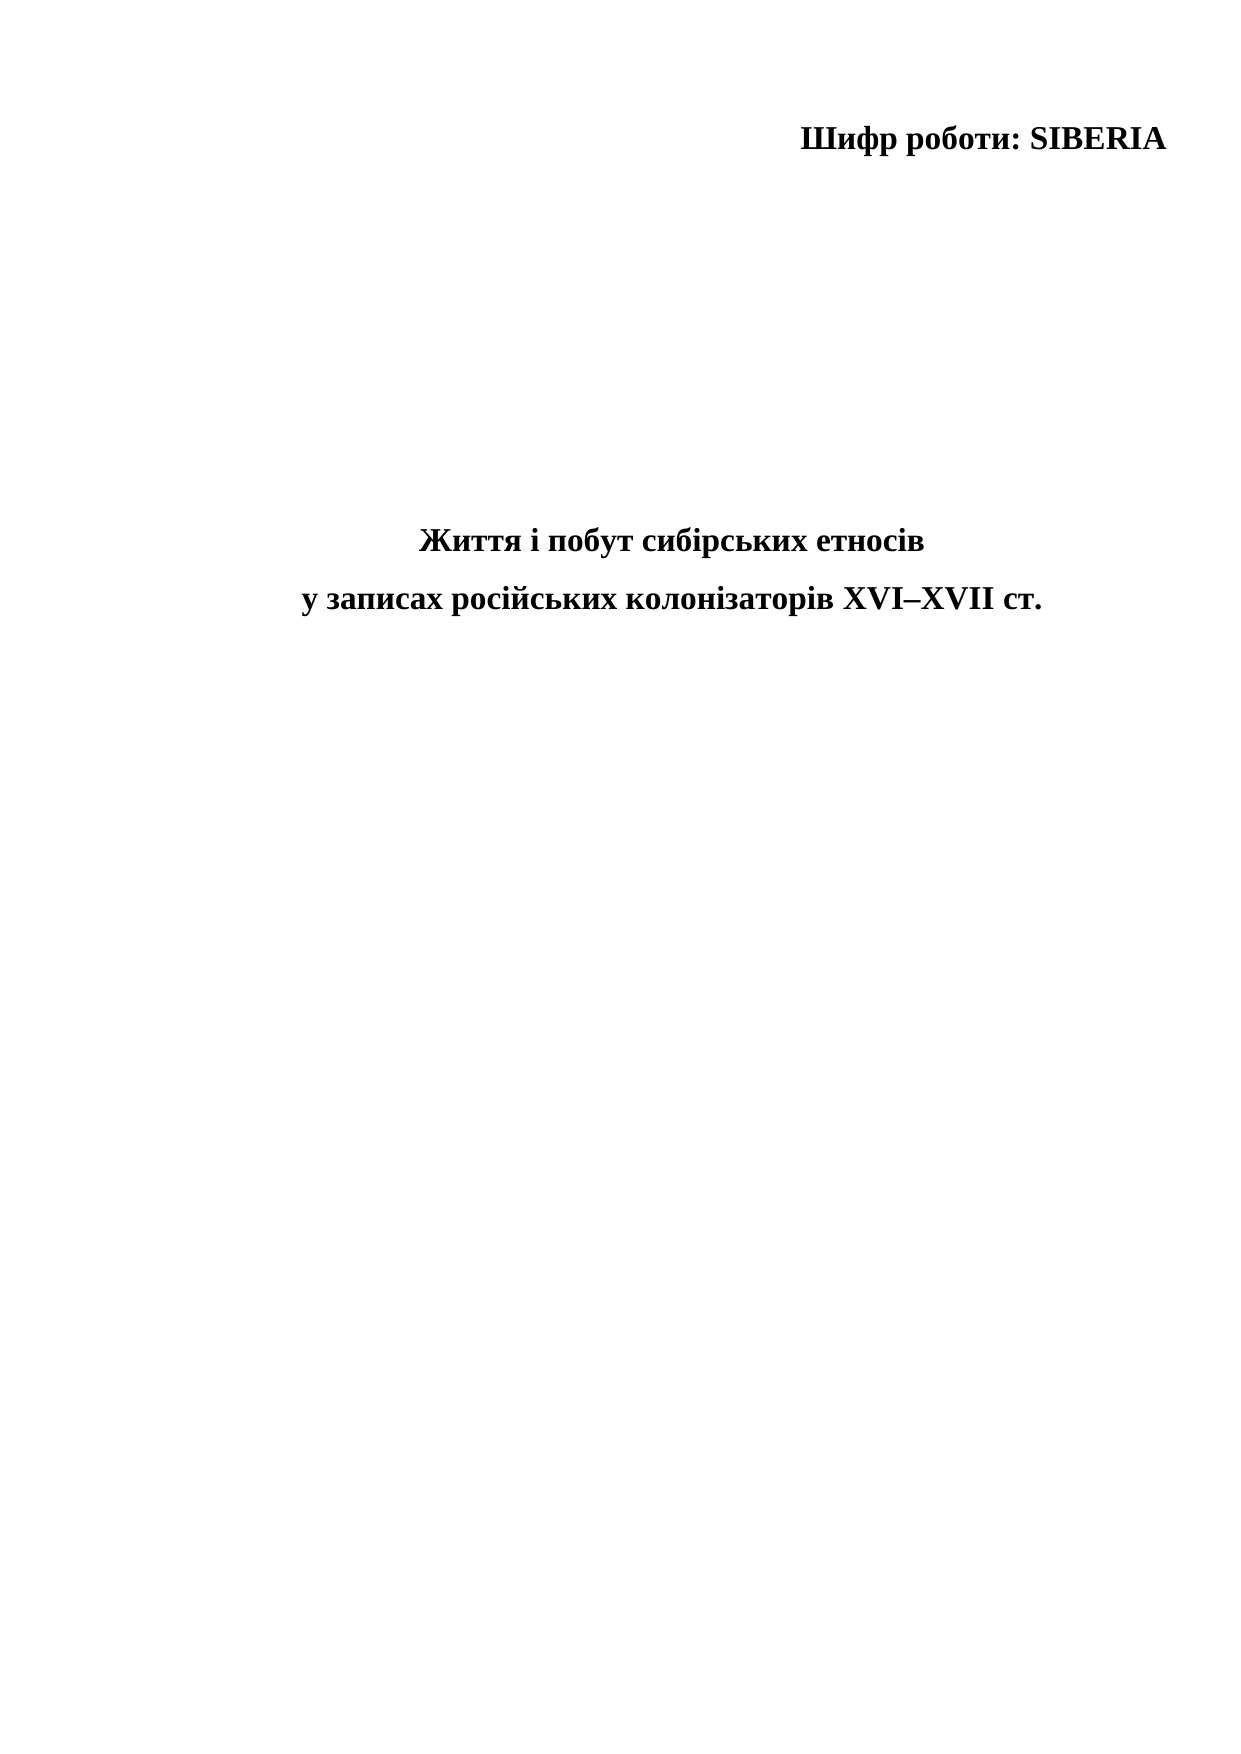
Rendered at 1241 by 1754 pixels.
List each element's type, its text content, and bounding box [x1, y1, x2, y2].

text Шифр роботи: SIBERIA [177, 118, 1167, 156]
text у записах російських колонізаторів XVI–XVII ст. [177, 578, 1167, 616]
text Життя і побут сибірських етносів [177, 521, 1167, 559]
